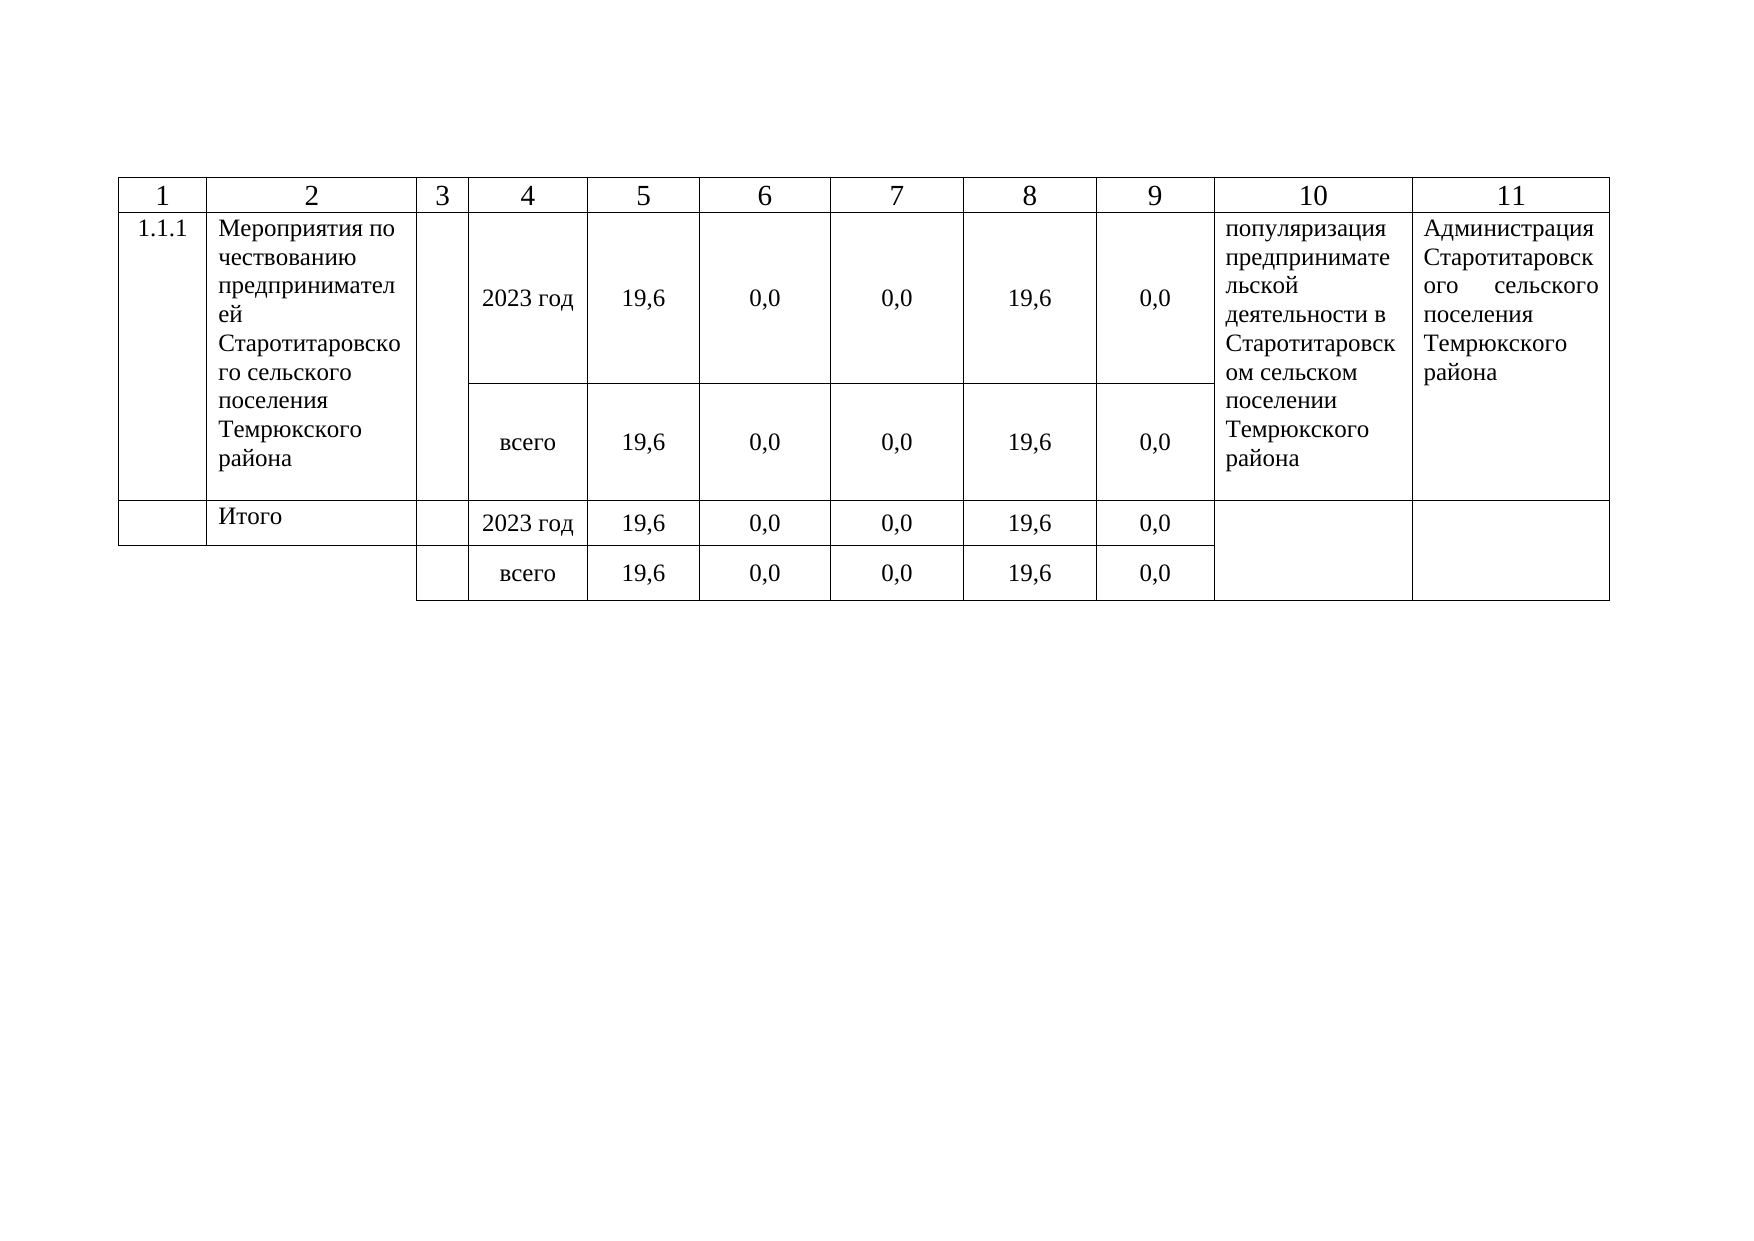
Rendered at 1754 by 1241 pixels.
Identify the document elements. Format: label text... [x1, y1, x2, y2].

table_cell [119, 501, 206, 544]
table_header 9 [1097, 178, 1214, 212]
table_header 6 [700, 178, 830, 212]
table_header 10 [1215, 178, 1412, 212]
table_cell [417, 501, 468, 544]
table_cell 0,0 [831, 546, 963, 600]
table_cell 0,0 [831, 213, 963, 382]
table_header 1 [119, 178, 206, 212]
table_cell 0,0 [1097, 501, 1214, 544]
table_cell 1.1.1 [119, 213, 206, 500]
table_cell 19,6 [964, 546, 1096, 600]
table_header 4 [469, 178, 587, 212]
table_cell популяризация предпринимательской деятельности в Старотитаровском сельском поселении Темрюкского района [1215, 213, 1412, 500]
table_cell 2023 год [469, 501, 587, 544]
table_cell 0,0 [700, 384, 830, 500]
table_header 7 [831, 178, 963, 212]
table_cell 19,6 [964, 213, 1096, 382]
table_cell всего [469, 546, 587, 600]
table_cell Мероприятия по чествованию предпринимателей Старотитаровского сельского поселения Темрюкского района [207, 213, 416, 500]
table_cell всего [469, 384, 587, 500]
table_cell 19,6 [588, 546, 699, 600]
table_cell 19,6 [964, 501, 1096, 544]
table_cell Итого [207, 501, 416, 544]
table_header 5 [588, 178, 699, 212]
table_cell 19,6 [588, 384, 699, 500]
table_cell [417, 213, 468, 500]
table_cell 0,0 [1097, 546, 1214, 600]
table_cell [1215, 501, 1412, 544]
table_cell [1413, 501, 1609, 544]
table_cell 0,0 [1097, 213, 1214, 382]
table_cell 19,6 [964, 384, 1096, 500]
table_header 2 [207, 178, 416, 212]
table_cell [1413, 545, 1609, 600]
table_cell Администрация Старотитаровского сельского поселения Темрюкского района [1413, 213, 1609, 500]
table_header 8 [964, 178, 1096, 212]
table_cell 0,0 [831, 501, 963, 544]
table_cell 0,0 [700, 501, 830, 544]
table_cell 2023 год [469, 213, 587, 382]
table_header 11 [1413, 178, 1609, 212]
table_cell 0,0 [700, 546, 830, 600]
table_header 3 [417, 178, 468, 212]
table_cell [417, 546, 468, 600]
table_cell 0,0 [700, 213, 830, 382]
table_cell [1215, 545, 1412, 600]
table_cell 0,0 [831, 384, 963, 500]
table_cell 19,6 [588, 213, 699, 382]
table_cell 19,6 [588, 501, 699, 544]
table_cell 0,0 [1097, 384, 1214, 500]
